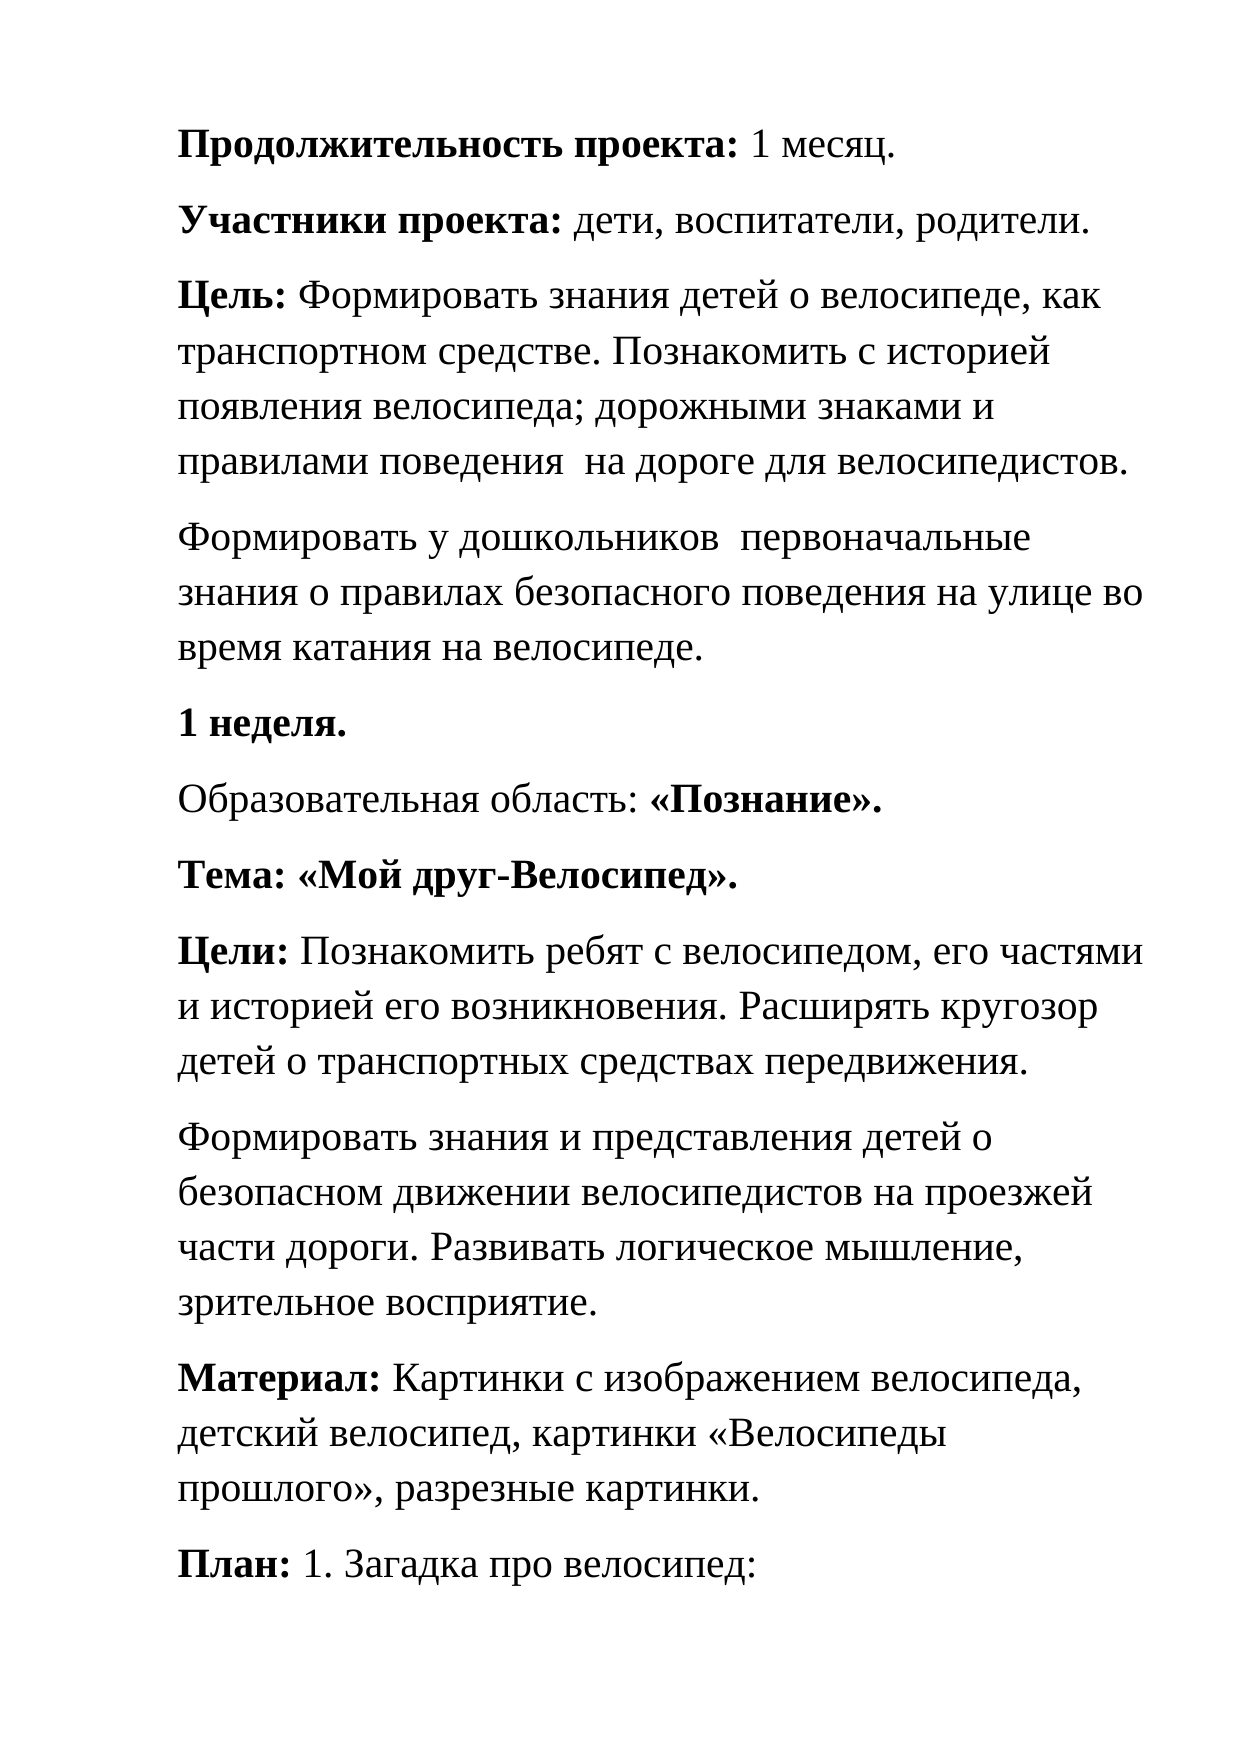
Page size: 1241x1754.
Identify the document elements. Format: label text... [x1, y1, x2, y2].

text Цель: Формировать знания детей о велосипеде, как транспортном средстве. Познакомить с историей появления велосипеда; дорожными знаками и правилами поведения на дороге для велосипедистов. [177, 270, 1152, 483]
text Формировать знания и представления детей о безопасном движении велосипедистов на проезжей части дороги. Развивать логическое мышление, зрительное восприятие. [177, 1111, 1152, 1324]
text Материал: Картинки с изображением велосипеда, детский велосипед, картинки «Велосипеды прошлого», разрезные картинки. [177, 1353, 1152, 1511]
text Тема: «Мой друг-Велосипед». [177, 849, 1152, 897]
text Продолжительность проекта: 1 месяц. [177, 118, 1152, 166]
text Цели: Познакомить ребят с велосипедом, его частями и историей его возникновения. Расширять кругозор детей о транспортных средствах передвижения. [177, 925, 1152, 1083]
text Участники проекта: дети, воспитатели, родители. [177, 194, 1152, 242]
text 1 неделя. [177, 697, 1152, 745]
text Формировать у дошкольников первоначальные знания о правилах безопасного поведения на улице во время катания на велосипеде. [177, 511, 1152, 669]
text План: 1. Загадка про велосипед: [177, 1539, 1152, 1587]
text Образовательная область: «Познание». [177, 773, 1152, 821]
